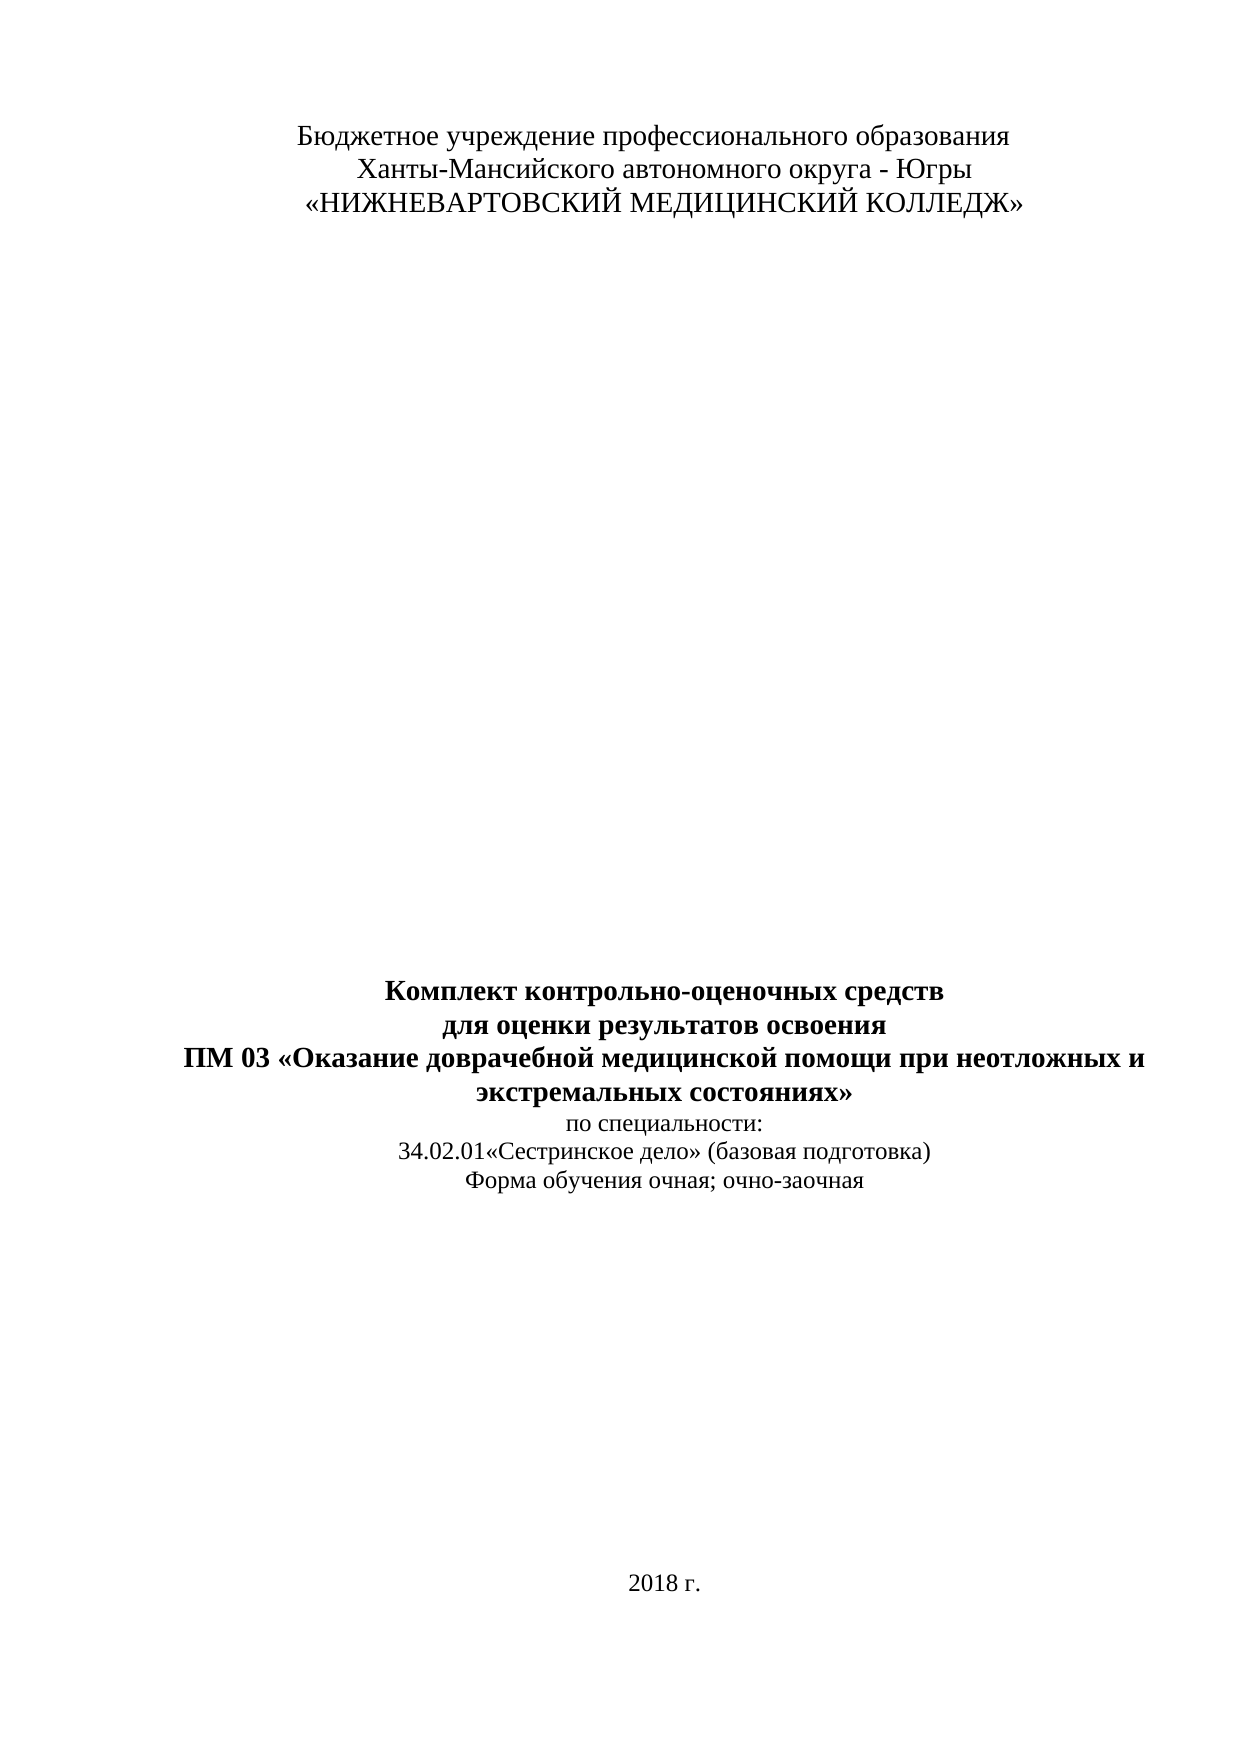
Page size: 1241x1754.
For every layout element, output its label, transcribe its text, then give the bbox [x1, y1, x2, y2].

text 2018 г. [177, 1568, 1152, 1596]
text Комплект контрольно-оценочных средств [177, 973, 1152, 1007]
text по специальности: [177, 1108, 1152, 1136]
text «Нижневартовский медицинский колледж» [177, 185, 1152, 219]
text 34.02.01«Сестринское дело» (базовая подготовка) [177, 1136, 1152, 1165]
text для оценки результатов освоения [177, 1007, 1152, 1041]
text Форма обучения очная; очно-заочная [177, 1165, 1152, 1194]
text Бюджетное учреждение профессионального образования [177, 118, 1122, 152]
text ПМ 03 «Оказание доврачебной медицинской помощи при неотложных и экстремальных состояниях» [177, 1041, 1152, 1108]
text Ханты-Мансийского автономного округа - Югры [177, 152, 1152, 185]
